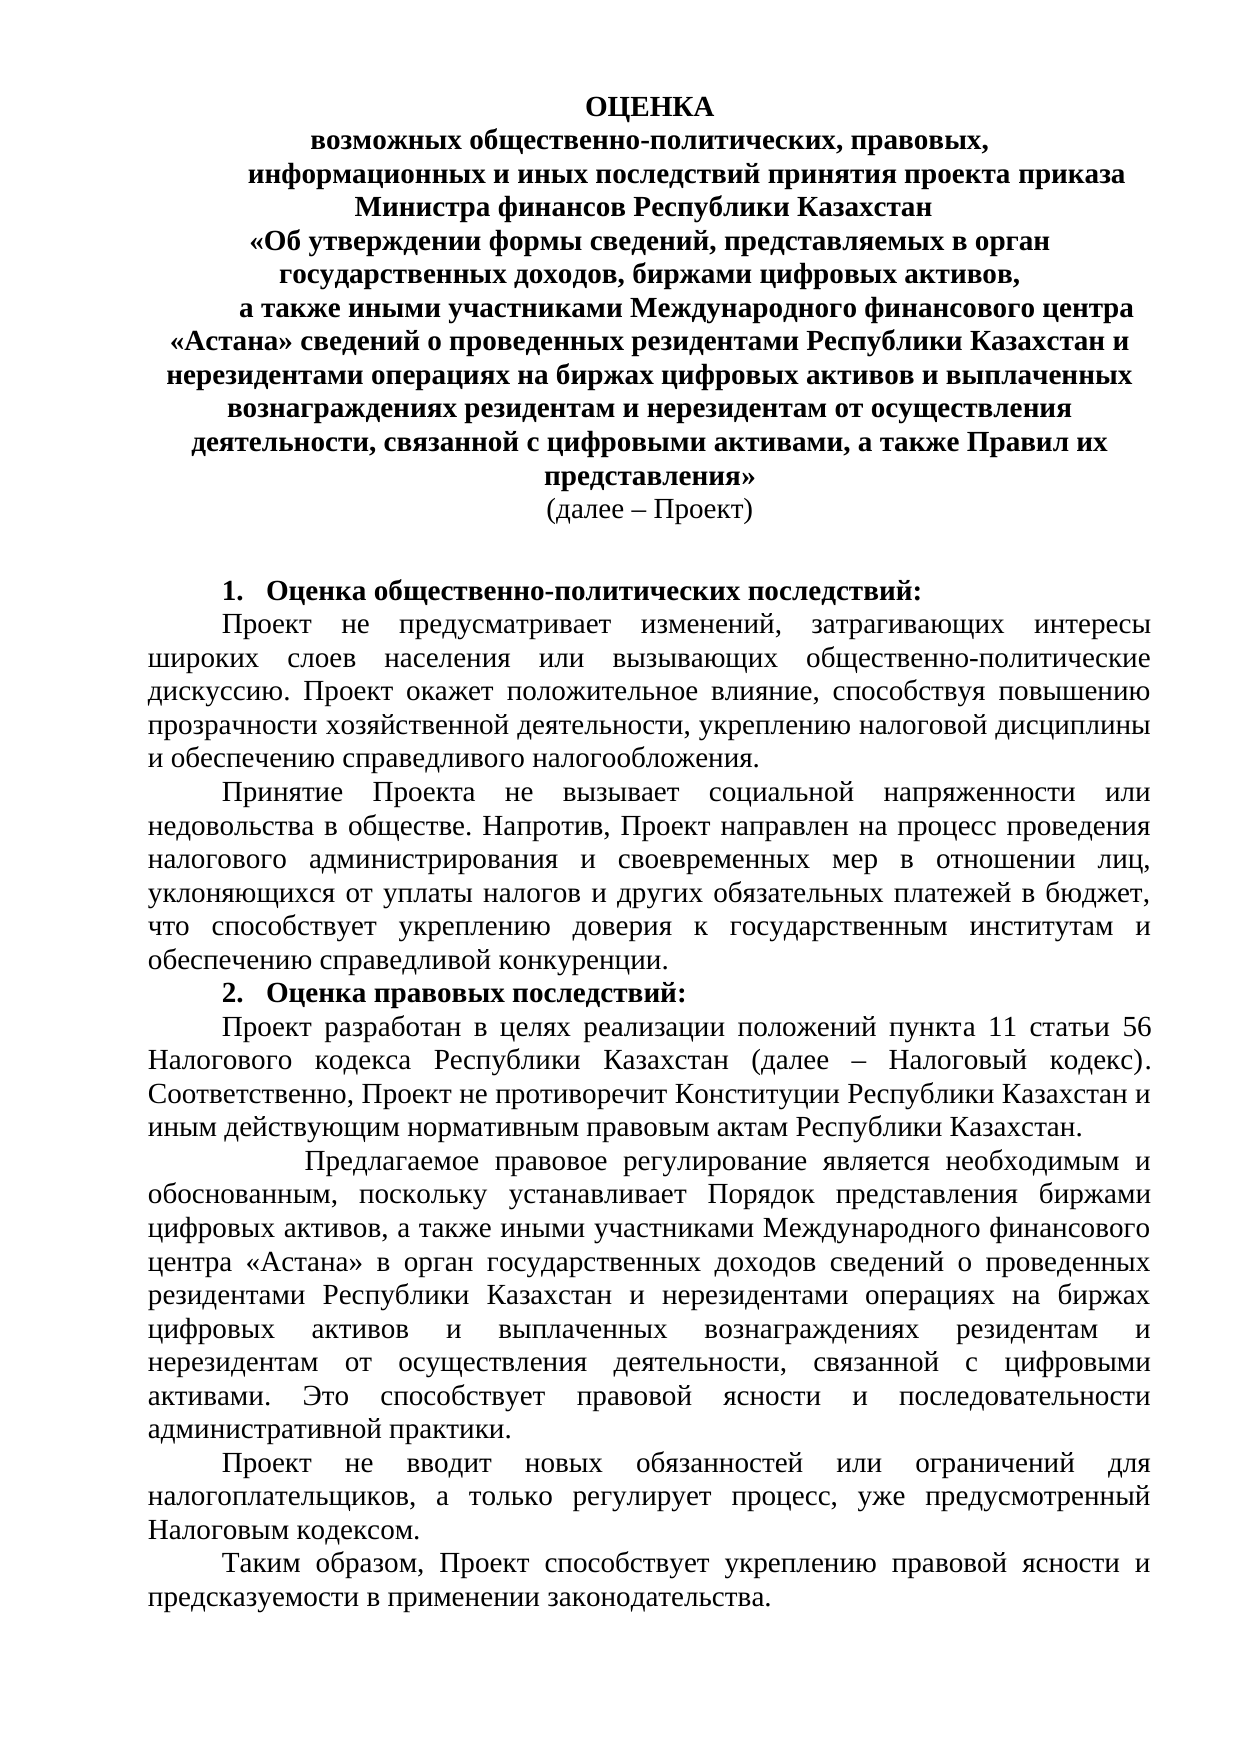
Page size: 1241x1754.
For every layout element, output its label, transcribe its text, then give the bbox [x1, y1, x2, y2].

text 2. Оценка правовых последствий: [148, 975, 1152, 1009]
text Принятие Проекта не вызывает социальной напряженности или недовольства в обществе. Напротив, Проект направлен на процесс проведения налогового администрирования и своевременных мер в отношении лиц, уклоняющихся от уплаты налогов и других обязательных платежей в бюджет, что способствует укреплению доверия к государственным институтам и обеспечению справедливой конкуренции. [148, 774, 1152, 975]
text Таким образом, Проект способствует укреплению правовой ясности и предсказуемости в применении законодательства. [148, 1546, 1152, 1613]
text ОЦЕНКА [148, 89, 1152, 122]
text а также иными участниками Международного финансового центра «Астана» сведений о проведенных резидентами Республики Казахстан и нерезидентами операциях на биржах цифровых активов и выплаченных вознаграждениях резидентам и нерезидентам от осуществления деятельности, связанной с цифровыми активами, а также Правил их представления» [148, 290, 1152, 491]
text Предлагаемое правовое регулирование является необходимым и обоснованным, поскольку устанавливает Порядок представления биржами цифровых активов, а также иными участниками Международного финансового центра «Астана» в орган государственных доходов сведений о проведенных резидентами Республики Казахстан и нерезидентами операциях на биржах цифровых активов и выплаченных вознаграждениях резидентам и нерезидентам от осуществления деятельности, связанной с цифровыми активами. Это способствует правовой ясности и последовательности административной практики. [148, 1143, 1152, 1445]
text возможных общественно-политических, правовых, [148, 122, 1152, 156]
text Проект не предусматривает изменений, затрагивающих интересы широких слоев населения или вызывающих общественно-политические дискуссию. Проект окажет положительное влияние, способствуя повышению прозрачности хозяйственной деятельности, укреплению налоговой дисциплины и обеспечению справедливого налогообложения. [148, 606, 1152, 774]
text Проект не вводит новых обязанностей или ограничений для налогоплательщиков, а только регулирует процесс, уже предусмотренный Налоговым кодексом. [148, 1445, 1152, 1546]
text (далее – Проект) [148, 491, 1152, 525]
text 1. Оценка общественно-политических последствий: [148, 573, 1152, 606]
text Проект разработан в целях реализации положений пункта 11 статьи 56 Налогового кодекса Республики Казахстан (далее – Налоговый кодекс). Соответственно, Проект не противоречит Конституции Республики Казахстан и иным действующим нормативным правовым актам Республики Казахстан. [148, 1009, 1152, 1143]
text информационных и иных последствий принятия проекта приказа Министра финансов Республики Казахстан «Об утверждении формы сведений, представляемых в орган государственных доходов, биржами цифровых активов, [148, 156, 1152, 290]
